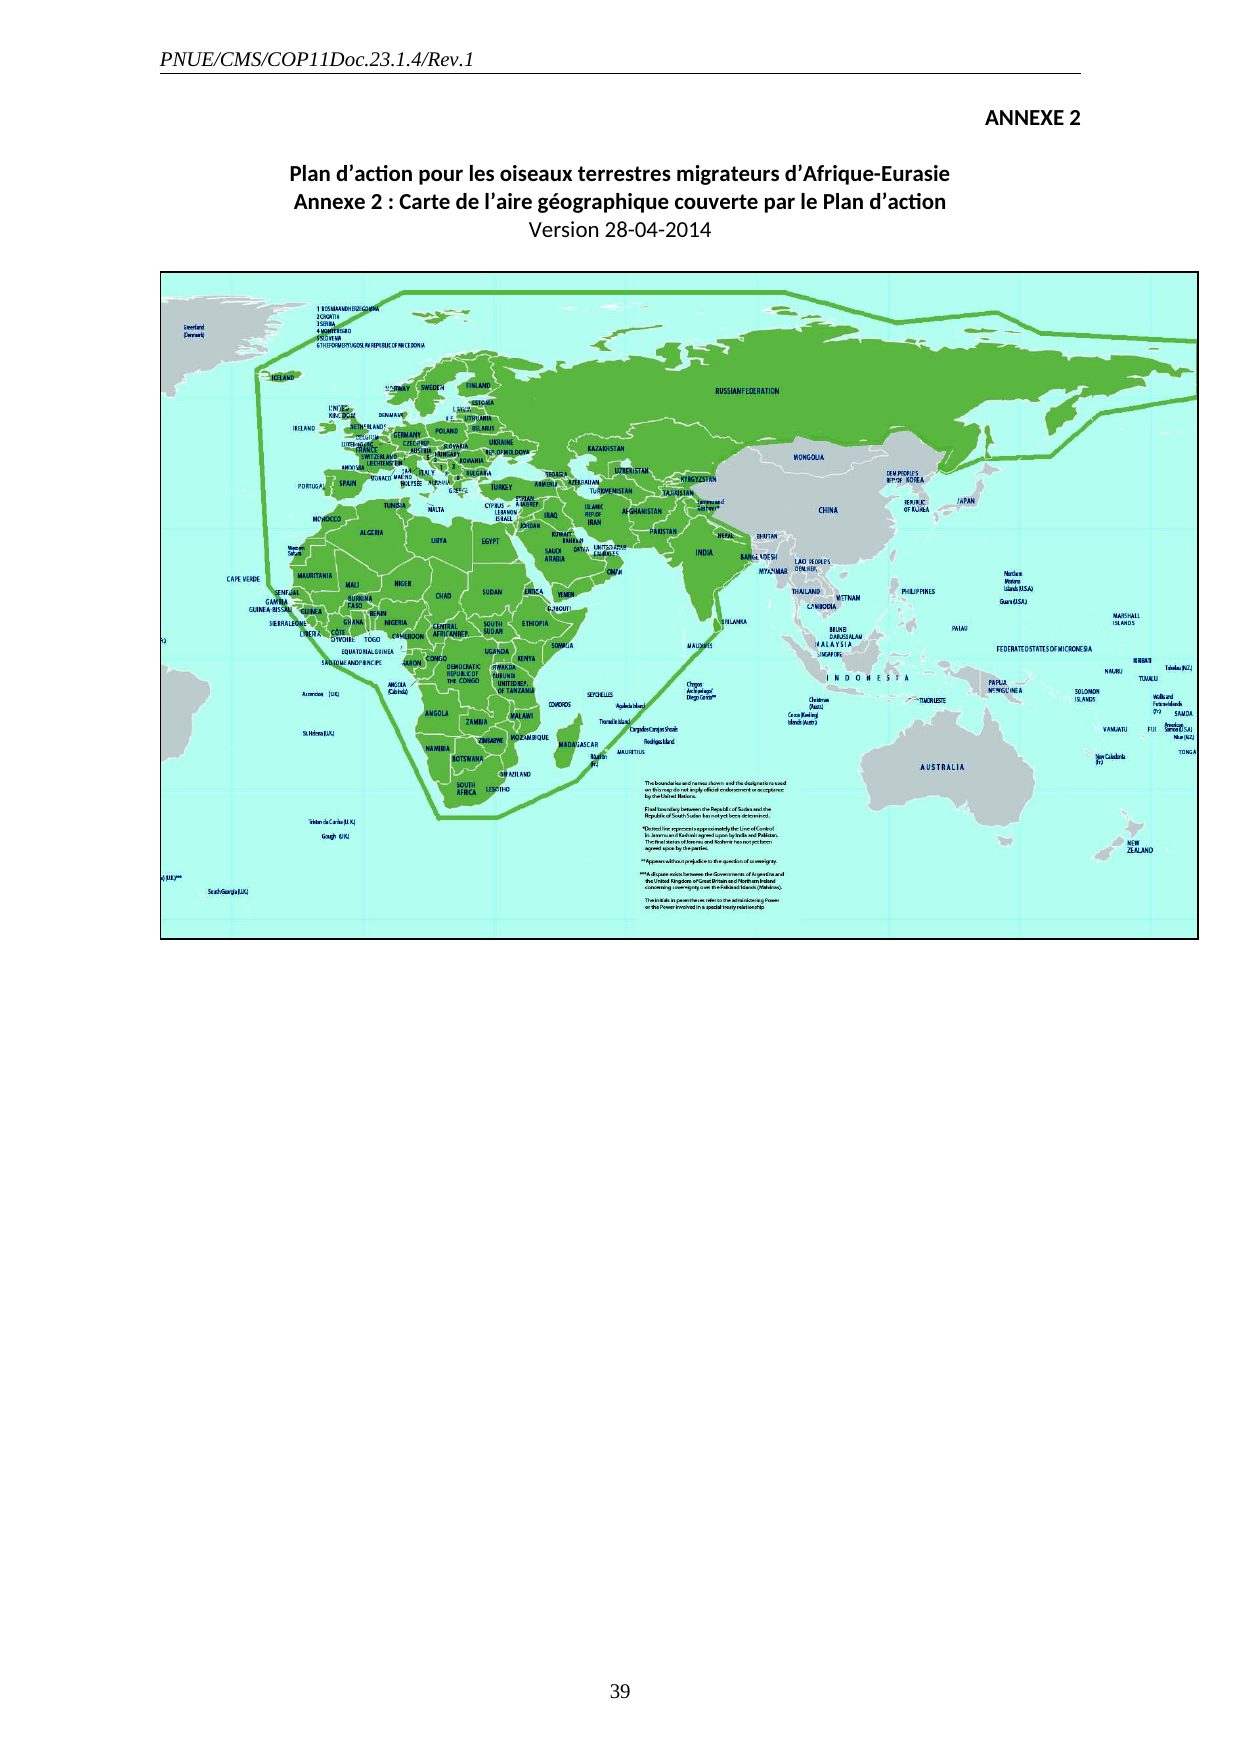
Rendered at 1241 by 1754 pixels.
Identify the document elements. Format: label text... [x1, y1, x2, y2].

text Annexe 2 : Carte de l’aire géographique couverte par le Plan d’action [159, 187, 1081, 215]
text ANNEXE 2 [159, 103, 1081, 131]
text Version 28-04-2014 [159, 215, 1081, 243]
picture [161, 273, 1197, 938]
text Plan d’action pour les oiseaux terrestres migrateurs d’Afrique-Eurasie [159, 159, 1081, 187]
